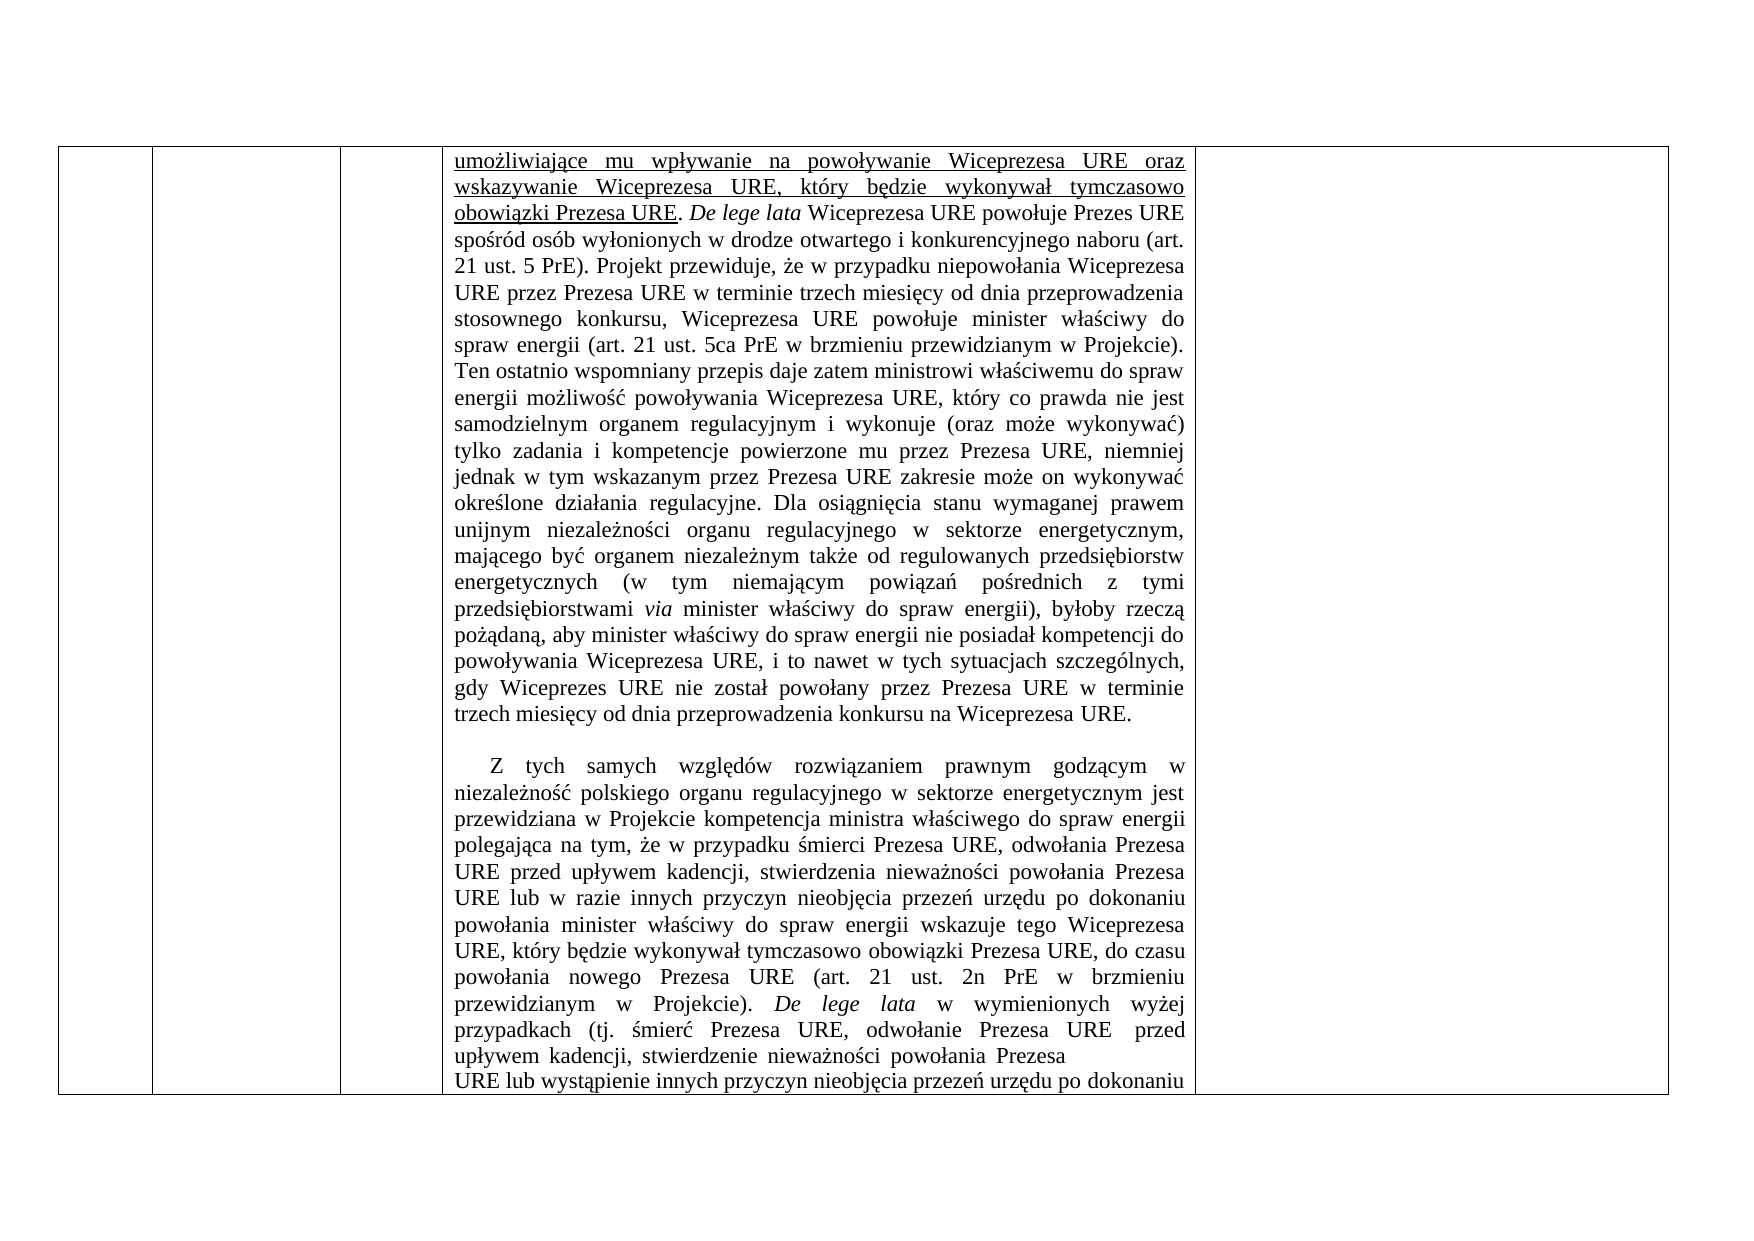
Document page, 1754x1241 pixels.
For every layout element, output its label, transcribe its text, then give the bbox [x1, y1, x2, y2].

table_header [341, 147, 442, 1094]
table_header [1196, 147, 1668, 1094]
table_header [59, 147, 152, 1094]
table_header [153, 147, 340, 1094]
table_header umożliwiające mu wpływanie na powoływanie Wiceprezesa URE oraz wskazywanie Wiceprezesa URE, który będzie wykonywał tymczasowo obowiązki Prezesa URE. De lege lata Wiceprezesa URE powołuje Prezes URE spośród osób wyłonionych w drodze otwartego i konkurencyjnego naboru (art. 21 ust. 5 PrE). Projekt przewiduje, że w przypadku niepowołania Wiceprezesa URE przez Prezesa URE w terminie trzech miesięcy od dnia przeprowadzenia stosownego konkursu, Wiceprezesa URE powołuje minister właściwy do spraw energii (art. 21 ust. 5ca PrE w brzmieniu przewidzianym w Projekcie). Ten ostatnio wspomniany przepis daje zatem ministrowi właściwemu do spraw energii możliwość powoływania Wiceprezesa URE, który co prawda nie jest samodzielnym organem regulacyjnym i wykonuje (oraz może wykonywać) tylko zadania i kompetencje powierzone mu przez Prezesa URE, niemniej jednak w tym wskazanym przez Prezesa URE zakresie może on wykonywać określone działania regulacyjne. Dla osiągnięcia stanu wymaganej prawem unijnym niezależności organu regulacyjnego w sektorze energetycznym, mającego być organem niezależnym także od regulowanych przedsiębiorstw energetycznych (w tym niemającym powiązań pośrednich z tymi przedsiębiorstwami via minister właściwy do spraw energii), byłoby rzeczą pożądaną, aby minister właściwy do spraw energii nie posiadał kompetencji do powoływania Wiceprezesa URE, i to nawet w tych sytuacjach szczególnych, gdy Wiceprezes URE nie został powołany przez Prezesa URE w terminie trzech miesięcy od dnia przeprowadzenia konkursu na Wiceprezesa URE. Z tych samych względów rozwiązaniem prawnym godzącym w niezależność polskiego organu regulacyjnego w sektorze energetycznym jest przewidziana w Projekcie kompetencja ministra właściwego do spraw energii polegająca na tym, że w przypadku śmierci Prezesa URE, odwołania Prezesa URE przed upływem kadencji, stwierdzenia nieważności powołania Prezesa URE lub w razie innych przyczyn nieobjęcia przezeń urzędu po dokonaniu powołania minister właściwy do spraw energii wskazuje tego Wiceprezesa URE, który będzie wykonywał tymczasowo obowiązki Prezesa URE, do czasu powołania nowego Prezesa URE (art. 21 ust. 2n PrE w brzmieniu przewidzianym w Projekcie). De lege lata w wymienionych wyżej przypadkach (tj. śmierć Prezesa URE, odwołanie Prezesa URE przed upływem kadencji, stwierdzenie nieważności powołania Prezesa URE lub wystąpienie innych przyczyn nieobjęcia przezeń urzędu po dokonaniu [443, 147, 1195, 1094]
